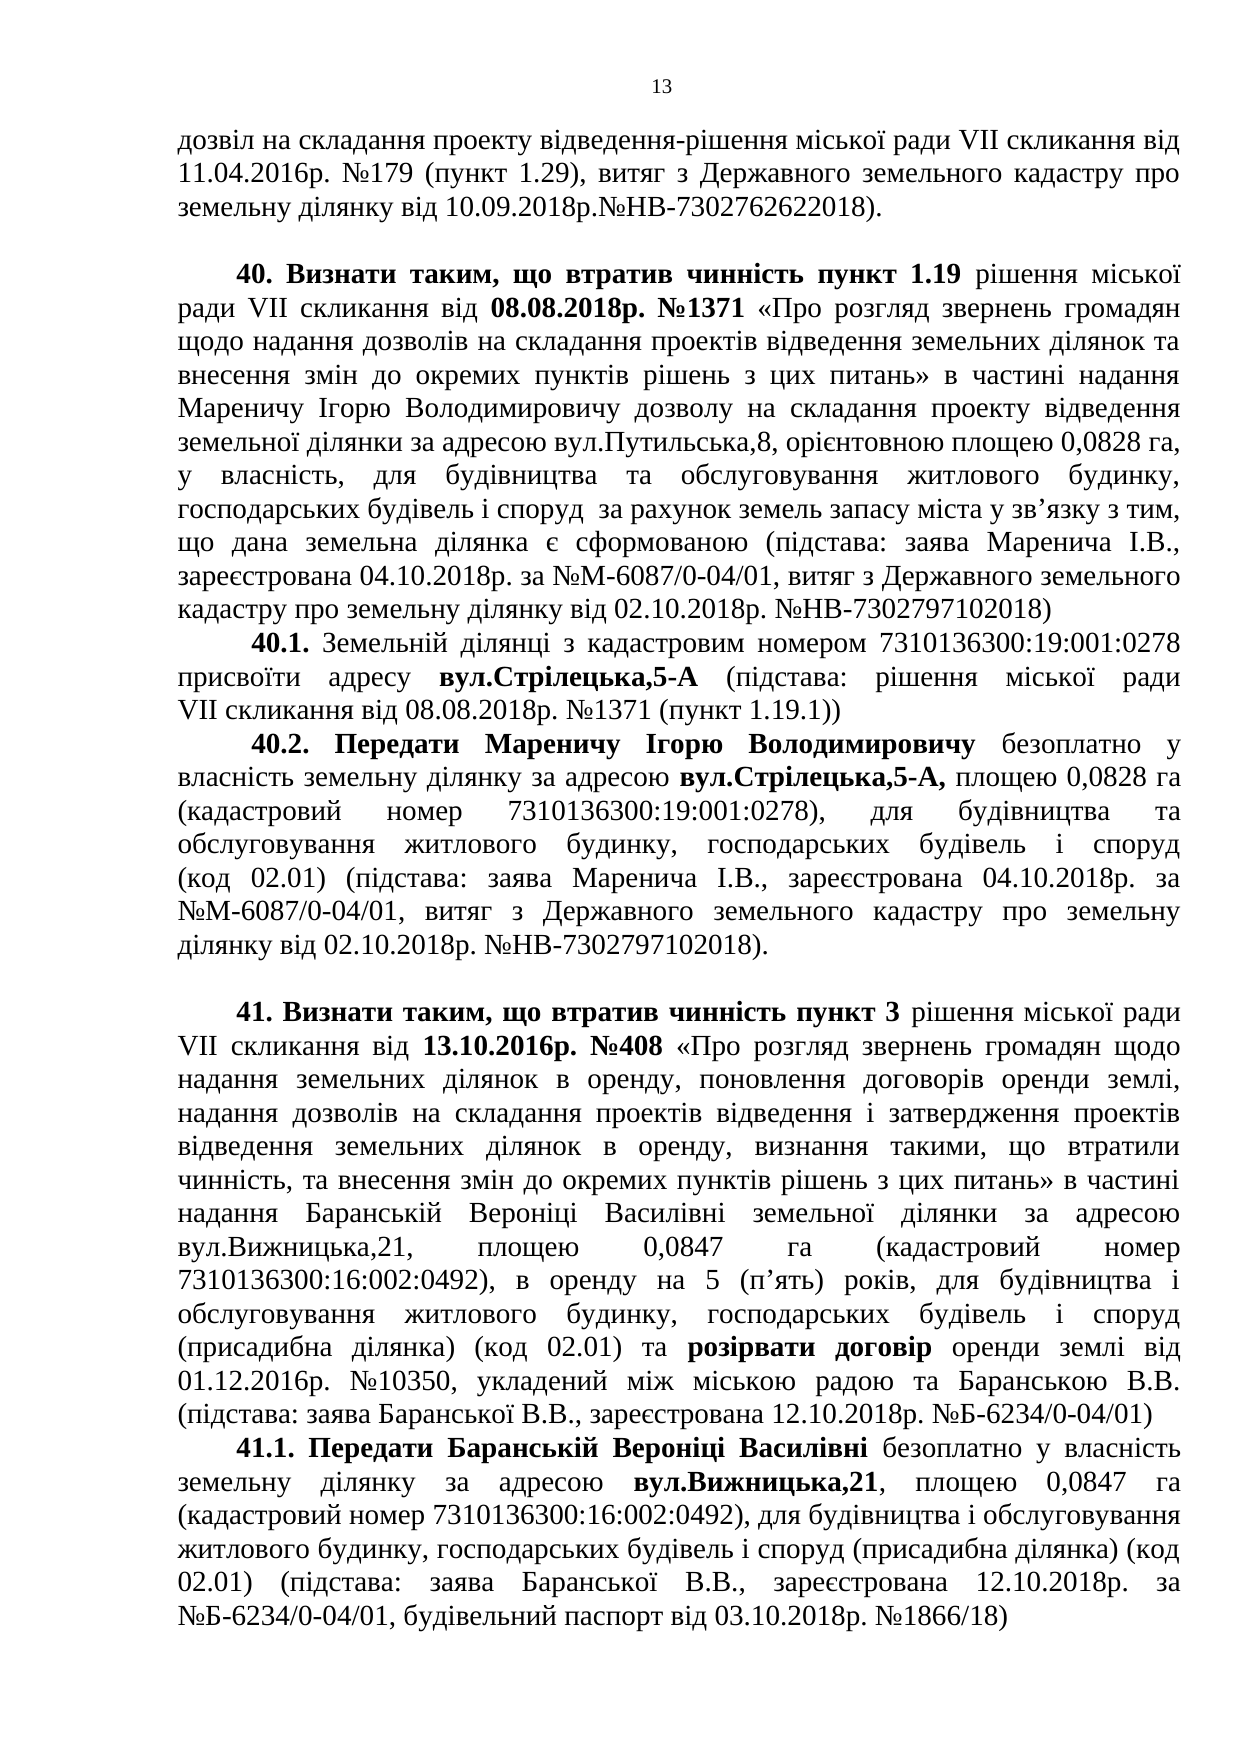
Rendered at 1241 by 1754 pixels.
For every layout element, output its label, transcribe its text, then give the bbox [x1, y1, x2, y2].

text 40. Визнати таким, що втратив чинність пункт 1.19 рішення міської ради VII скликання від 08.08.2018р. №1371 «Про розгляд звернень громадян щодо надання дозволів на складання проектів відведення земельних ділянок та внесення змін до окремих пунктів рішень з цих питань» в частині надання Мареничу Ігорю Володимировичу дозволу на складання проекту відведення земельної ділянки за адресою вул.Путильська,8, орієнтовною площею 0,0828 га, у власність, для будівництва та обслуговування житлового будинку, господарських будівель і споруд за рахунок земель запасу міста у зв’язку з тим, що дана земельна ділянка є сформованою (підстава: заява Маренича І.В., зареєстрована 04.10.2018р. за №М-6087/0-04/01, витяг з Державного земельного кадастру про земельну ділянку від 02.10.2018р. №НВ-7302797102018) [177, 256, 1181, 625]
text 40.1. Земельній ділянці з кадастровим номером 7310136300:19:001:0278 присвоїти адресу вул.Стрілецька,5-А (підстава: рішення міської ради VII скликання від 08.08.2018р. №1371 (пункт 1.19.1)) [177, 625, 1181, 726]
text 41.1. Передати Баранській Вероніці Василівні безоплатно у власність земельну ділянку за адресою вул.Вижницька,21, площею 0,0847 га (кадастровий номер 7310136300:16:002:0492), для будівництва і обслуговування житлового будинку, господарських будівель і споруд (присадибна ділянка) (код 02.01) (підстава: заява Баранської В.В., зареєстрована 12.10.2018р. за №Б-6234/0-04/01, будівельний паспорт від 03.10.2018р. №1866/18) [177, 1430, 1181, 1631]
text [177, 98, 1181, 223]
text 40.2. Передати Мареничу Ігорю Володимировичу безоплатно у власність земельну ділянку за адресою вул.Стрілецька,5-А, площею 0,0828 га (кадастровий номер 7310136300:19:001:0278), для будівництва та обслуговування житлового будинку, господарських будівель і споруд (код 02.01) (підстава: заява Маренича І.В., зареєстрована 04.10.2018р. за №М-6087/0-04/01, витяг з Державного земельного кадастру про земельну ділянку від 02.10.2018р. №НВ-7302797102018). [177, 726, 1181, 961]
text 41. Визнати таким, що втратив чинність пункт 3 рішення міської ради VII скликання від 13.10.2016р. №408 «Про розгляд звернень громадян щодо надання земельних ділянок в оренду, поновлення договорів оренди землі, надання дозволів на складання проектів відведення і затвердження проектів відведення земельних ділянок в оренду, визнання такими, що втратили чинність, та внесення змін до окремих пунктів рішень з цих питань» в частині надання Баранській Вероніці Василівні земельної ділянки за адресою вул.Вижницька,21, площею 0,0847 га (кадастровий номер 7310136300:16:002:0492), в оренду на 5 (п’ять) років, для будівництва і обслуговування житлового будинку, господарських будівель і споруд (присадибна ділянка) (код 02.01) та розірвати договір оренди землі від 01.12.2016р. №10350, укладений між міською радою та Баранською В.В. (підстава: заява Баранської В.В., зареєстрована 12.10.2018р. №Б-6234/0-04/01) [177, 994, 1181, 1430]
